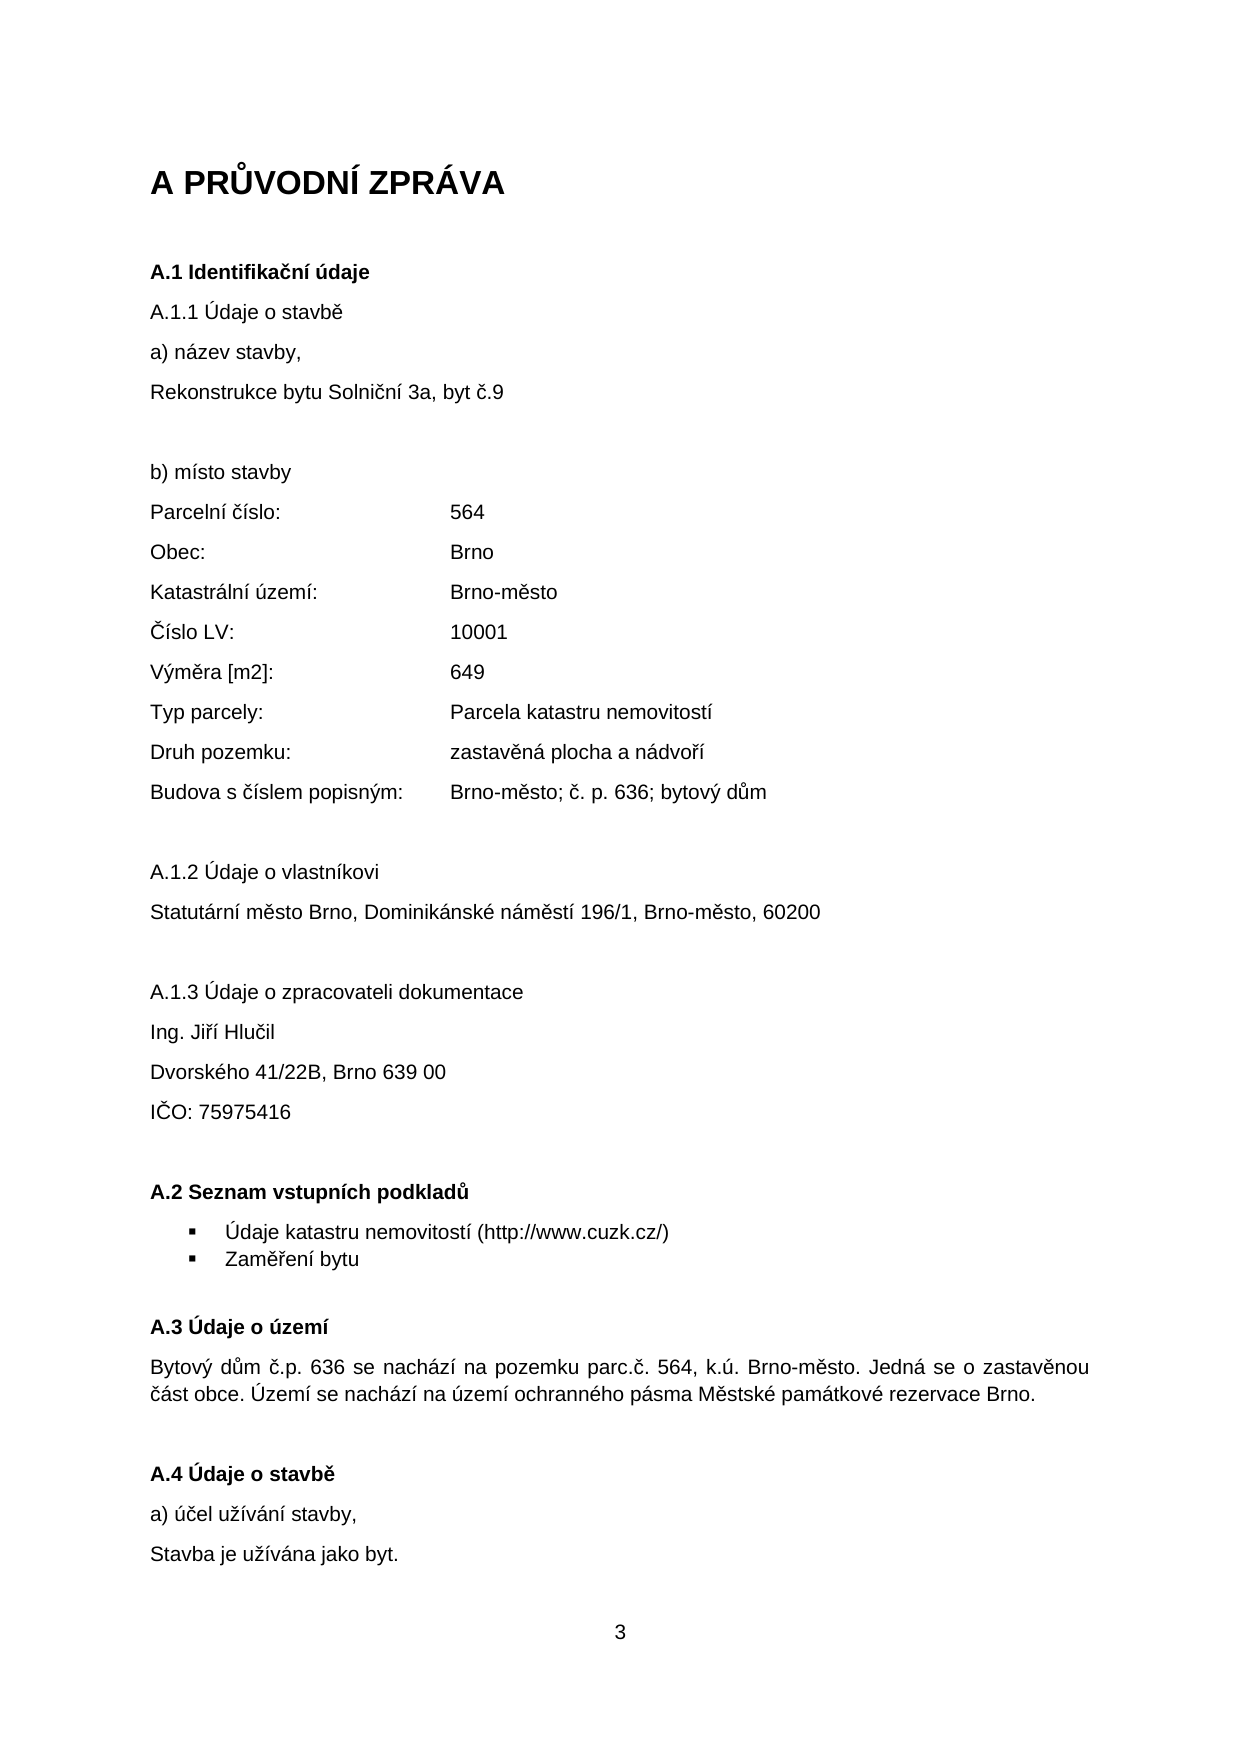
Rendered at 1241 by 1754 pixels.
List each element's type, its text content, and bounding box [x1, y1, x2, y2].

text A.1.2 Údaje o vlastníkovi [150, 859, 1090, 883]
list Údaje katastru nemovitostí (http://www.cuzk.cz/) [187, 1219, 1090, 1243]
text Číslo LV: 10001 [150, 619, 1090, 643]
text A.4 Údaje o stavbě [150, 1462, 1090, 1486]
text Stavba je užívána jako byt. [150, 1542, 1090, 1566]
text Ing. Jiří Hlučil [150, 1019, 1090, 1043]
text a) účel užívání stavby, [150, 1502, 1090, 1526]
text A.1.3 Údaje o zpracovateli dokumentace [150, 979, 1090, 1003]
text Statutární město Brno, Dominikánské náměstí 196/1, Brno-město, 60200 [150, 899, 1090, 923]
text Výměra [m2]: 649 [150, 659, 1090, 683]
text Druh pozemku: zastavěná plocha a nádvoří [150, 739, 1090, 763]
text Bytový dům č.p. 636 se nachází na pozemku parc.č. 564, k.ú. Brno-město. Jedná se o zastavěnou část obce. Území se nachází na území ochranného pásma Městské památkové rezervace Brno. [150, 1355, 1090, 1406]
text A PRŮVODNÍ ZPRÁVA [150, 163, 1090, 201]
text A.3 Údaje o území [150, 1315, 1090, 1339]
text Parcelní číslo: 564 [150, 499, 1090, 523]
text b) místo stavby [150, 459, 1090, 483]
text A.2 Seznam vstupních podkladů [150, 1179, 1090, 1203]
text Obec: Brno [150, 539, 1090, 563]
text A.1 Identifikační údaje [150, 259, 1090, 283]
list Zaměření bytu [187, 1247, 1090, 1271]
text Typ parcely: Parcela katastru nemovitostí [150, 699, 1090, 723]
text A.1.1 Údaje o stavbě [150, 299, 1090, 323]
text IČO: 75975416 [150, 1099, 1090, 1123]
text Dvorského 41/22B, Brno 639 00 [150, 1059, 1090, 1083]
text a) název stavby, [150, 339, 1090, 363]
text Rekonstrukce bytu Solniční 3a, byt č.9 [150, 379, 1090, 403]
text Budova s číslem popisným: Brno-město; č. p. 636; bytový dům [150, 779, 1090, 803]
text Katastrální území: Brno-město [150, 579, 1090, 603]
